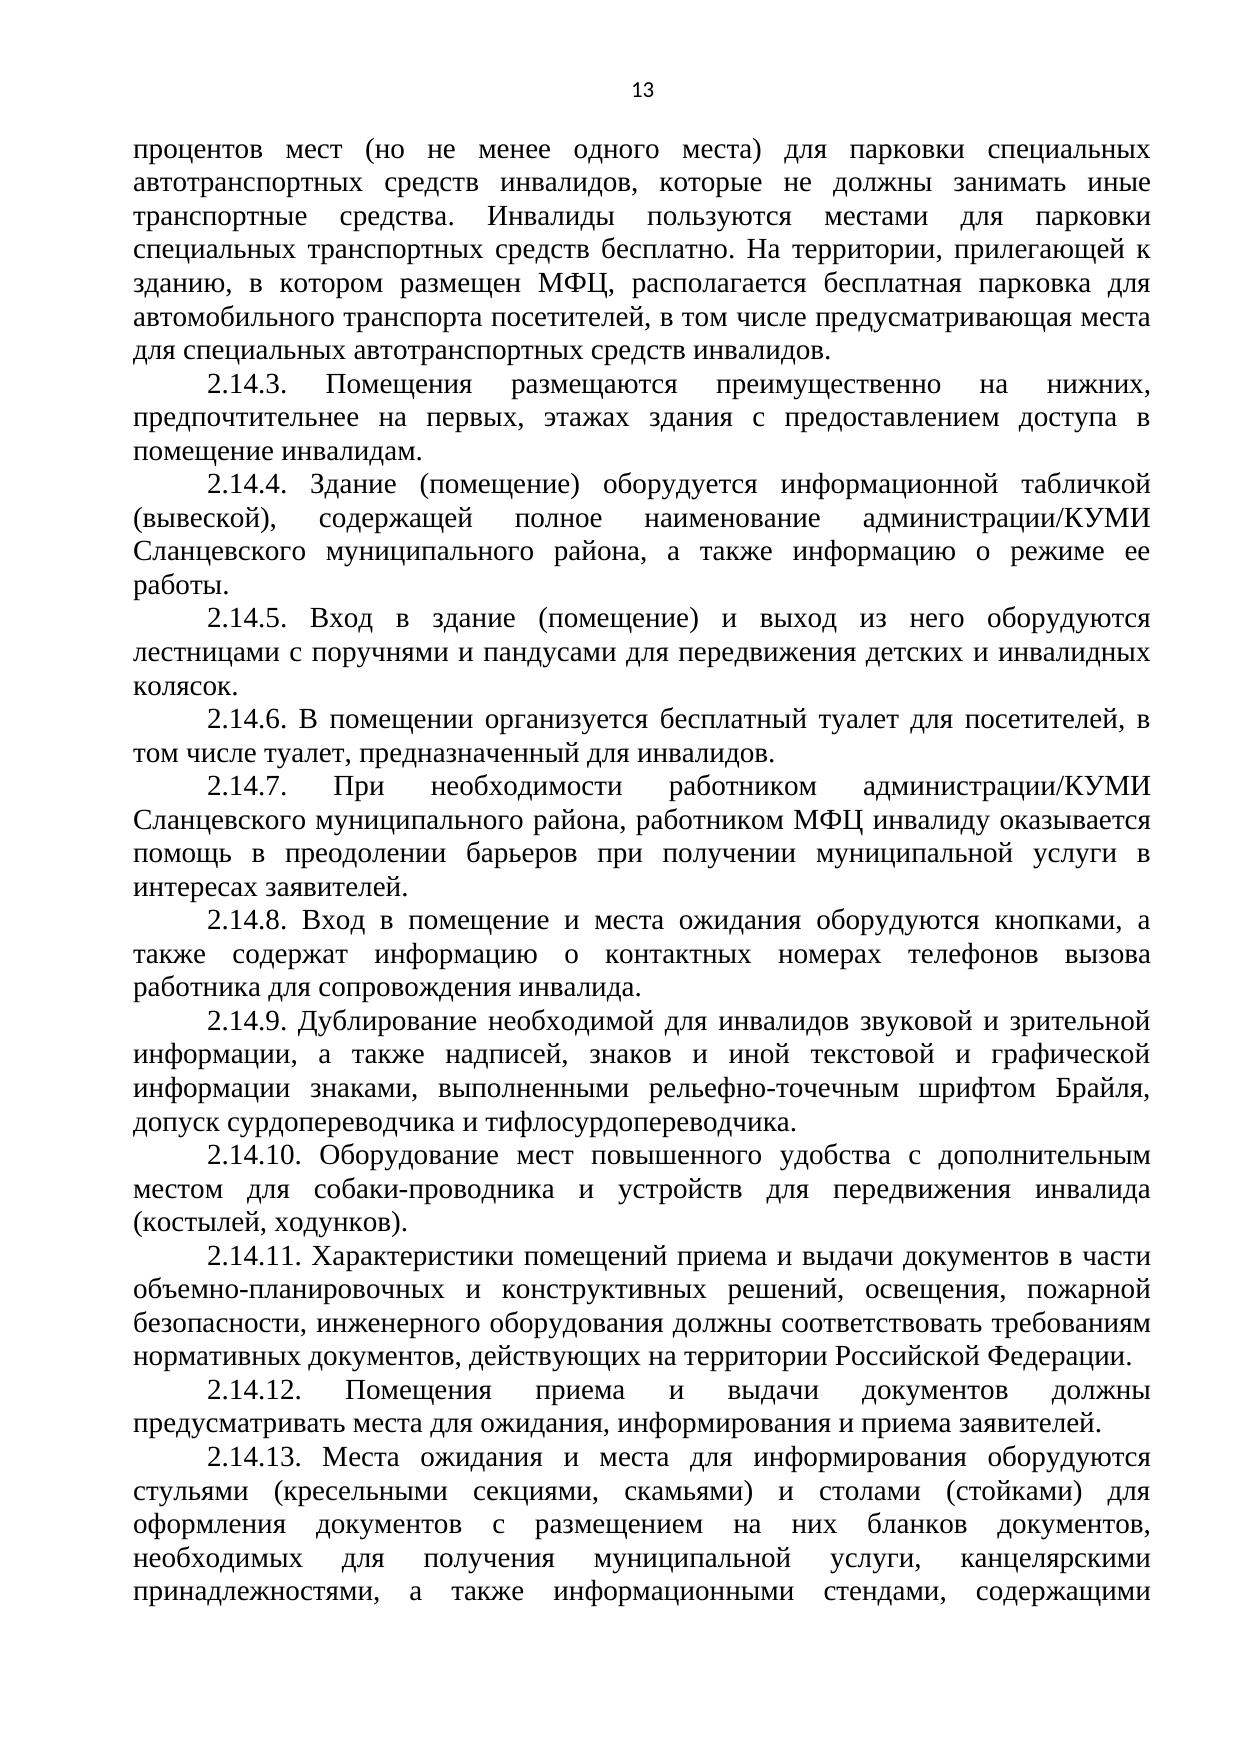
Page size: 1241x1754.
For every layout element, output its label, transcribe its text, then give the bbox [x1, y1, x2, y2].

text 2.14.5. Вход в здание (помещение) и выход из него оборудуются лестницами с поручнями и пандусами для передвижения детских и инвалидных колясок. [133, 601, 1152, 701]
text 2.14.7. При необходимости работником администрации/КУМИ Сланцевского муниципального района, работником МФЦ инвалиду оказывается помощь в преодолении барьеров при получении муниципальной услуги в интересах заявителей. [133, 768, 1152, 902]
text 2.14.4. Здание (помещение) оборудуется информационной табличкой (вывеской), содержащей полное наименование администрации/КУМИ Сланцевского муниципального района, а также информацию о режиме ее работы. [133, 466, 1152, 601]
text 2.14.9. Дублирование необходимой для инвалидов звуковой и зрительной информации, а также надписей, знаков и иной текстовой и графической информации знаками, выполненными рельефно-точечным шрифтом Брайля, допуск сурдопереводчика и тифлосурдопереводчика. [133, 1003, 1152, 1137]
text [133, 1439, 1152, 1607]
text 2.14.8. Вход в помещение и места ожидания оборудуются кнопками, а также содержат информацию о контактных номерах телефонов вызова работника для сопровождения инвалида. [133, 902, 1152, 1003]
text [133, 131, 1152, 366]
text 2.14.12. Помещения приема и выдачи документов должны предусматривать места для ожидания, информирования и приема заявителей. [133, 1372, 1152, 1439]
text 2.14.3. Помещения размещаются преимущественно на нижних, предпочтительнее на первых, этажах здания с предоставлением доступа в помещение инвалидам. [133, 366, 1152, 466]
text 2.14.6. В помещении организуется бесплатный туалет для посетителей, в том числе туалет, предназначенный для инвалидов. [133, 701, 1152, 768]
text 2.14.10. Оборудование мест повышенного удобства с дополнительным местом для собаки-проводника и устройств для передвижения инвалида (костылей, ходунков). [133, 1137, 1152, 1238]
text 2.14.11. Характеристики помещений приема и выдачи документов в части объемно-планировочных и конструктивных решений, освещения, пожарной безопасности, инженерного оборудования должны соответствовать требованиям нормативных документов, действующих на территории Российской Федерации. [133, 1238, 1152, 1372]
